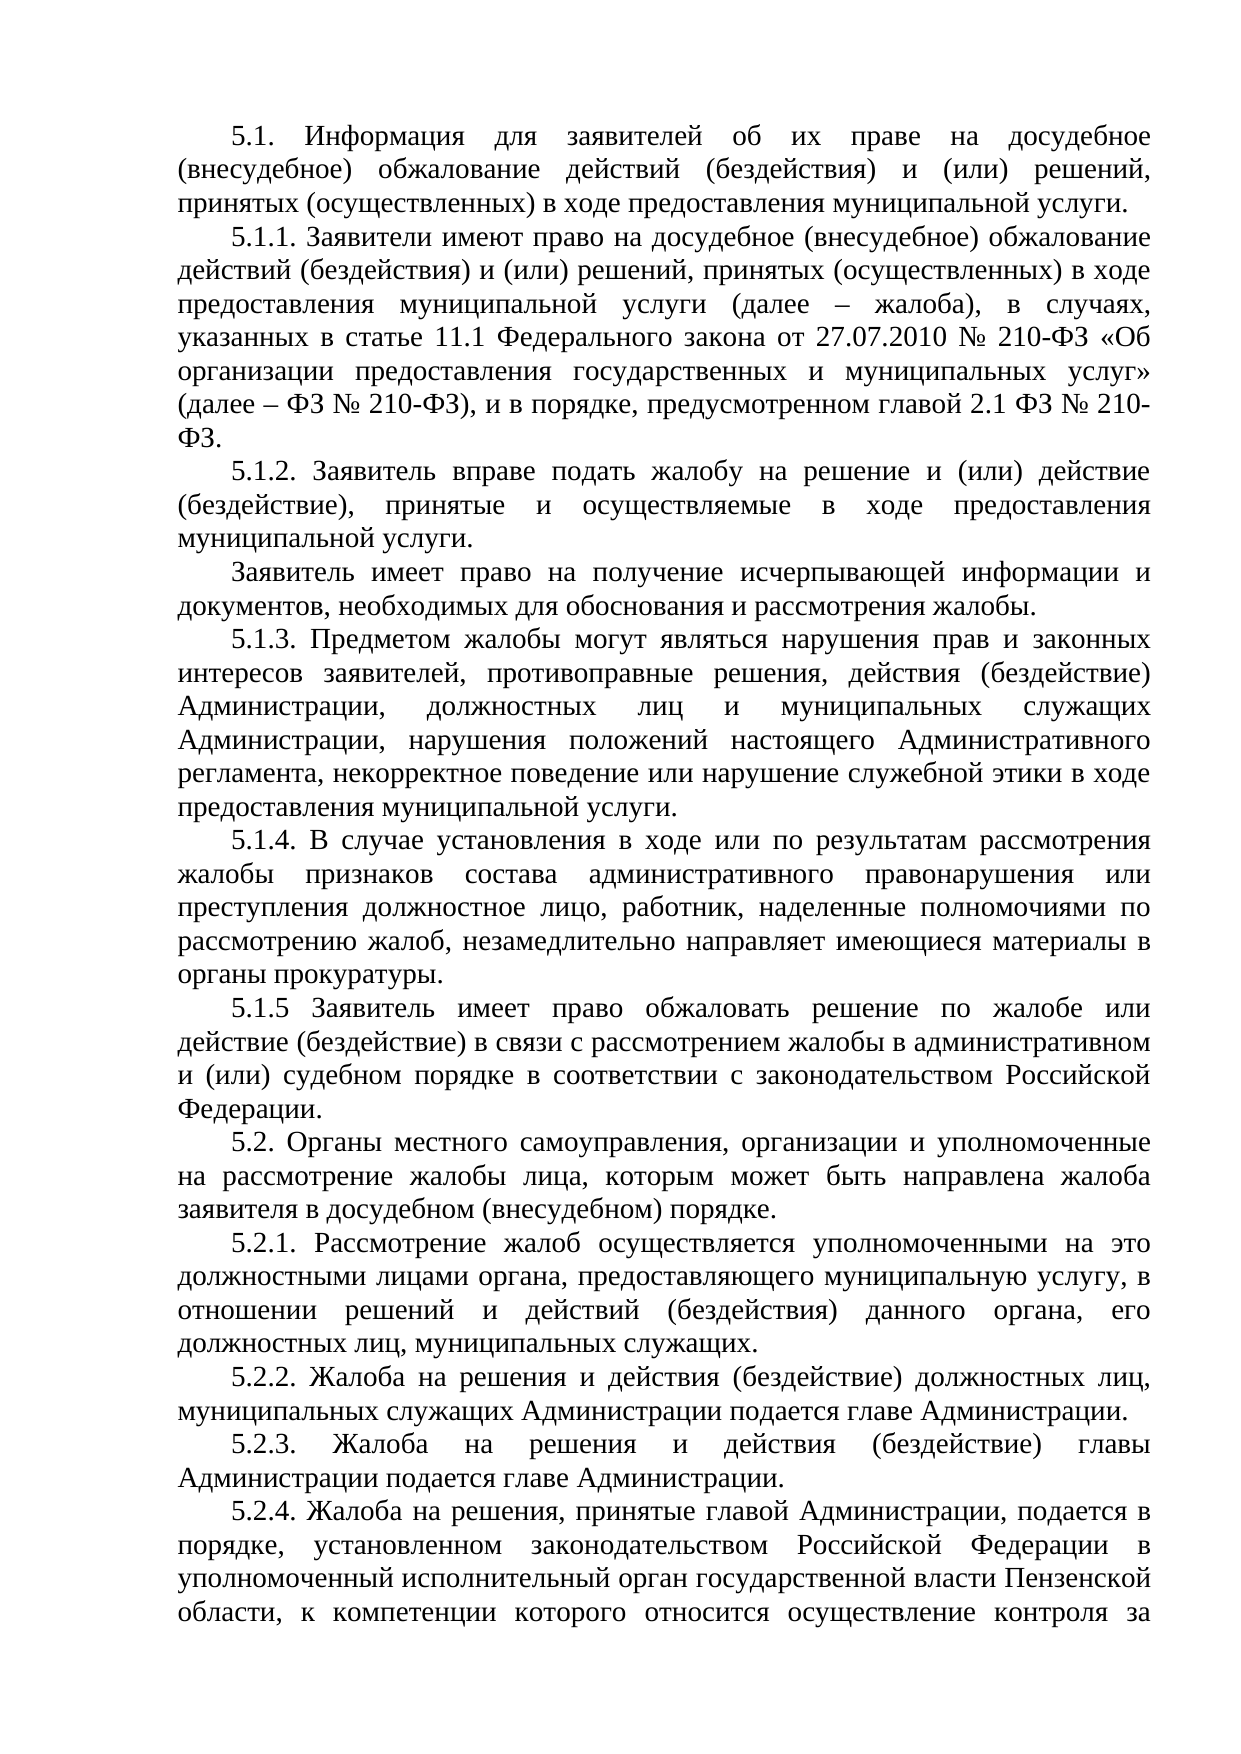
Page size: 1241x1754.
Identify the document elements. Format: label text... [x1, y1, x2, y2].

text 5.1.3. Предметом жалобы могут являться нарушения прав и законных интересов заявителей, противоправные решения, действия (бездействие) Администрации, должностных лиц и муниципальных служащих Администрации, нарушения положений настоящего Административного регламента, некорректное поведение или нарушение служебной этики в ходе предоставления муниципальной услуги. [177, 621, 1152, 822]
text 5.2.2. Жалоба на решения и действия (бездействие) должностных лиц, муниципальных служащих Администрации подается главе Администрации. [177, 1359, 1152, 1426]
text 5.1.1. Заявители имеют право на досудебное (внесудебное) обжалование действий (бездействия) и (или) решений, принятых (осуществленных) в ходе предоставления муниципальной услуги (далее – жалоба), в случаях, указанных в статье 11.1 Федерального закона от 27.07.2010 № 210-ФЗ «Об организации предоставления государственных и муниципальных услуг» (далее – ФЗ № 210-ФЗ), и в порядке, предусмотренном главой 2.1 ФЗ № 210-ФЗ. [177, 219, 1152, 453]
text 5.1.5 Заявитель имеет право обжаловать решение по жалобе или действие (бездействие) в связи с рассмотрением жалобы в административном и (или) судебном порядке в соответствии с законодательством Российской Федерации. [177, 990, 1152, 1124]
text 5.2.1. Рассмотрение жалоб осуществляется уполномоченными на это должностными лицами органа, предоставляющего муниципальную услугу, в отношении решений и действий (бездействия) данного органа, его должностных лиц, муниципальных служащих. [177, 1225, 1152, 1359]
text 5.1.2. Заявитель вправе подать жалобу на решение и (или) действие (бездействие), принятые и осуществляемые в ходе предоставления муниципальной услуги. [177, 453, 1152, 554]
text 5.2. Органы местного самоуправления, организации и уполномоченные на рассмотрение жалобы лица, которым может быть направлена жалоба заявителя в досудебном (внесудебном) порядке. [177, 1124, 1152, 1225]
text 5.2.3. Жалоба на решения и действия (бездействие) главы Администрации подается главе Администрации. [177, 1426, 1152, 1493]
text 5.1. Информация для заявителей об их праве на досудебное (внесудебное) обжалование действий (бездействия) и (или) решений, принятых (осуществленных) в ходе предоставления муниципальной услуги. [177, 118, 1152, 219]
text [177, 1493, 1152, 1627]
text Заявитель имеет право на получение исчерпывающей информации и документов, необходимых для обоснования и рассмотрения жалобы. [177, 554, 1152, 621]
text 5.1.4. В случае установления в ходе или по результатам рассмотрения жалобы признаков состава административного правонарушения или преступления должностное лицо, работник, наделенные полномочиями по рассмотрению жалоб, незамедлительно направляет имеющиеся материалы в органы прокуратуры. [177, 822, 1152, 990]
